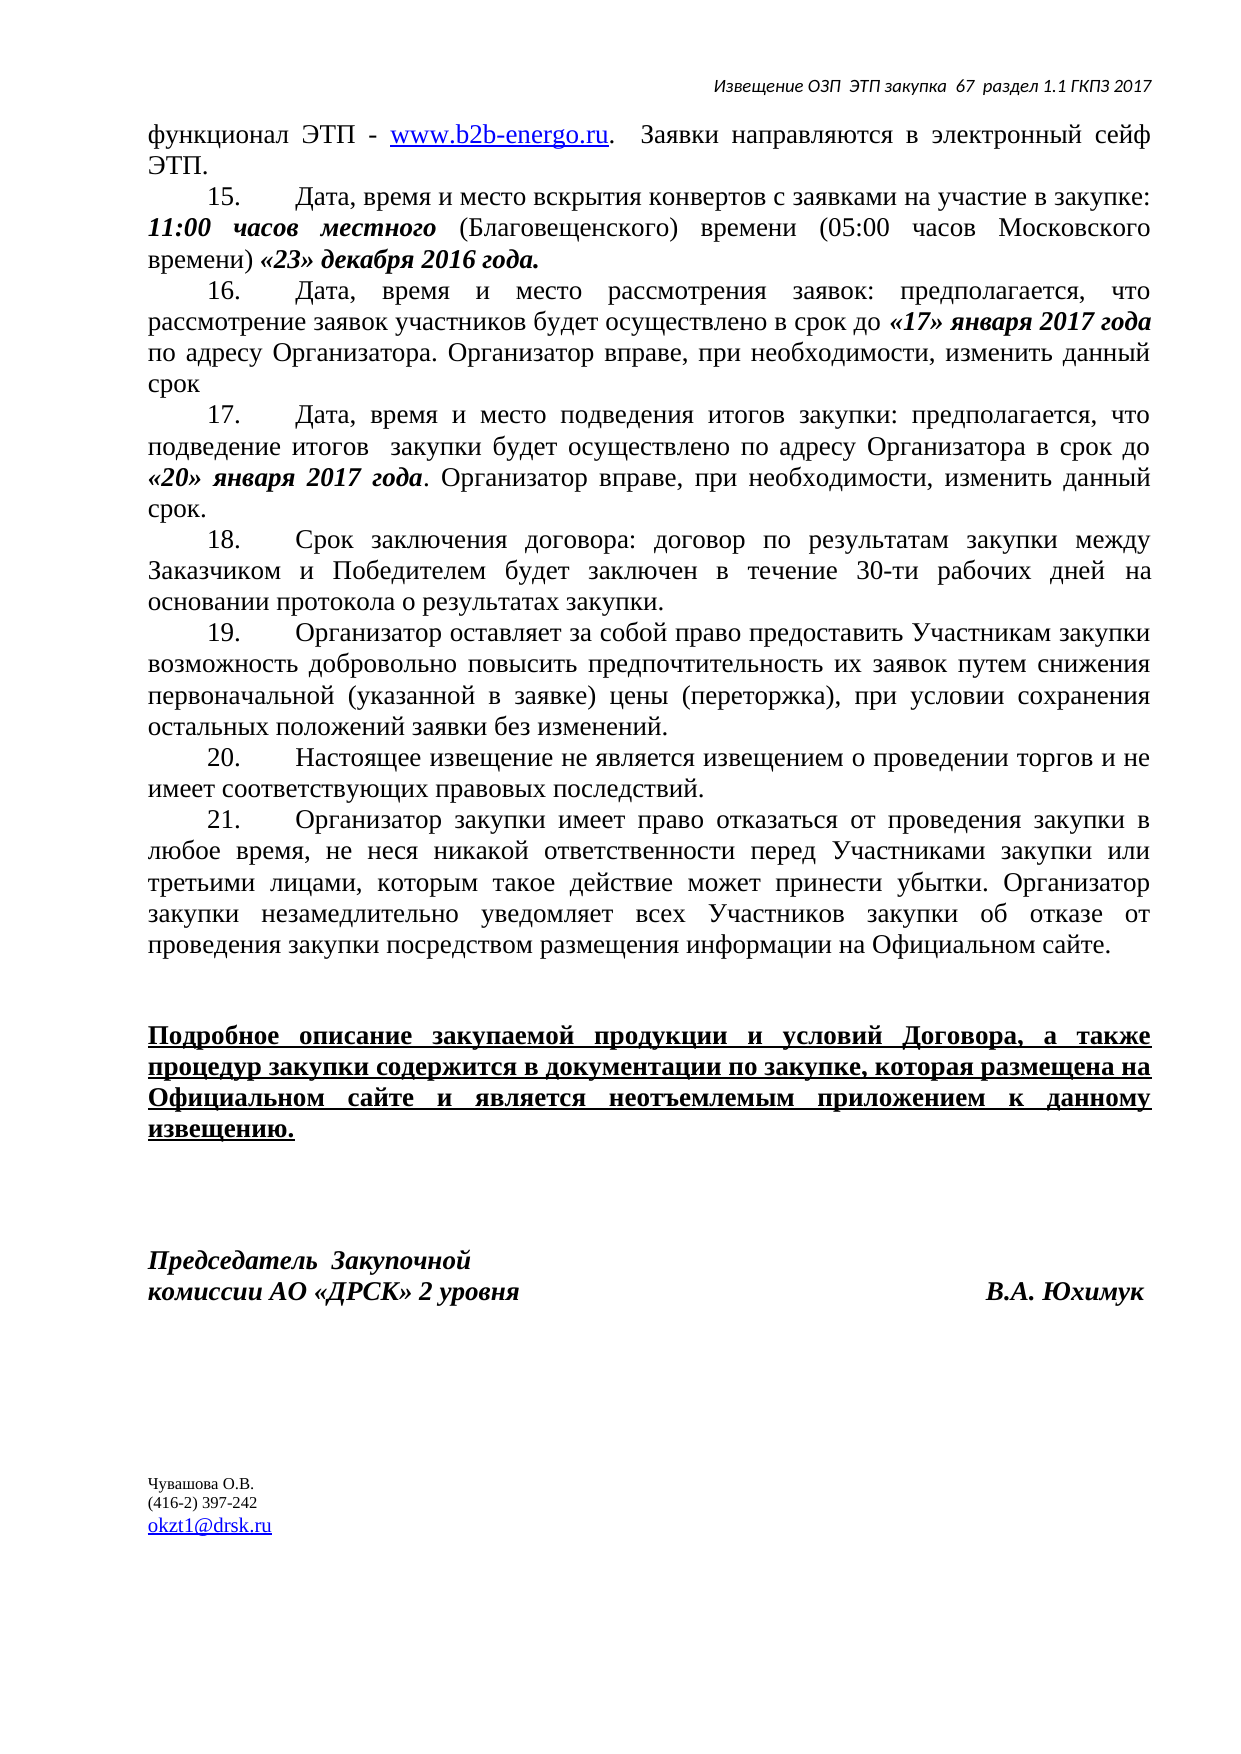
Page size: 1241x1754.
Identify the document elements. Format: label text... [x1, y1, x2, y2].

list Организатор закупки имеет право отказаться от проведения закупки в любое время, не неся никакой ответственности перед Участниками закупки или третьими лицами, которым такое действие может принести убытки. Организатор закупки незамедлительно уведомляет всех Участников закупки об отказе от проведения закупки посредством размещения информации на Официальном сайте. [148, 803, 1152, 959]
list Дата, время и место подведения итогов закупки: предполагается, что подведение итогов закупки будет осуществлено по адресу Организатора в срок до «20» января 2017 года. Организатор вправе, при необходимости, изменить данный срок. [148, 398, 1152, 523]
list Дата, время и место вскрытия конвертов с заявками на участие в закупке: 11:00 часов местного (Благовещенского) времени (05:00 часов Московского времени) «23» декабря 2016 года. [148, 180, 1152, 274]
text Подробное описание закупаемой продукции и условий Договора, а также процедур закупки содержится в документации по закупке, которая размещена на Официальном сайте и является неотъемлемым приложением к данному извещению. [148, 1019, 1152, 1046]
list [148, 118, 1152, 180]
text Подробное описание закупаемой продукции и условий Договора, а также процедур закупки содержится в документации по закупке, которая размещена на Официальном сайте и является неотъемлемым приложением к данному извещению. [148, 1048, 1152, 1077]
text Подробное описание закупаемой продукции и условий Договора, а также процедур закупки содержится в документации по закупке, которая размещена на Официальном сайте и является неотъемлемым приложением к данному извещению. [148, 1110, 1152, 1143]
list Организатор оставляет за собой право предоставить Участникам закупки возможность добровольно повысить предпочтительность их заявок путем снижения первоначальной (указанной в заявке) цены (переторжка), при условии сохранения остальных положений заявки без изменений. [148, 616, 1152, 741]
text Председатель Закупочной [148, 1244, 1152, 1275]
text (416-2) 397-242 [148, 1493, 1152, 1512]
list Срок заключения договора: договор по результатам закупки между Заказчиком и Победителем будет заключен в течение 30-ти рабочих дней на основании протокола о результатах закупки. [148, 523, 1152, 616]
text Чувашова О.В. [148, 1474, 1152, 1493]
text комиссии АО «ДРСК» 2 уровня В.А. Юхимук [148, 1275, 1152, 1306]
list Настоящее извещение не является извещением о проведении торгов и не имеет соответствующих правовых последствий. [148, 741, 1152, 803]
list Дата, время и место рассмотрения заявок: предполагается, что рассмотрение заявок участников будет осуществлено в срок до «17» января 2017 года по адресу Организатора. Организатор вправе, при необходимости, изменить данный срок [148, 274, 1152, 398]
text okzt1@drsk.ru [148, 1512, 1152, 1537]
text Подробное описание закупаемой продукции и условий Договора, а также процедур закупки содержится в документации по закупке, которая размещена на Официальном сайте и является неотъемлемым приложением к данному извещению. [148, 1079, 1152, 1108]
